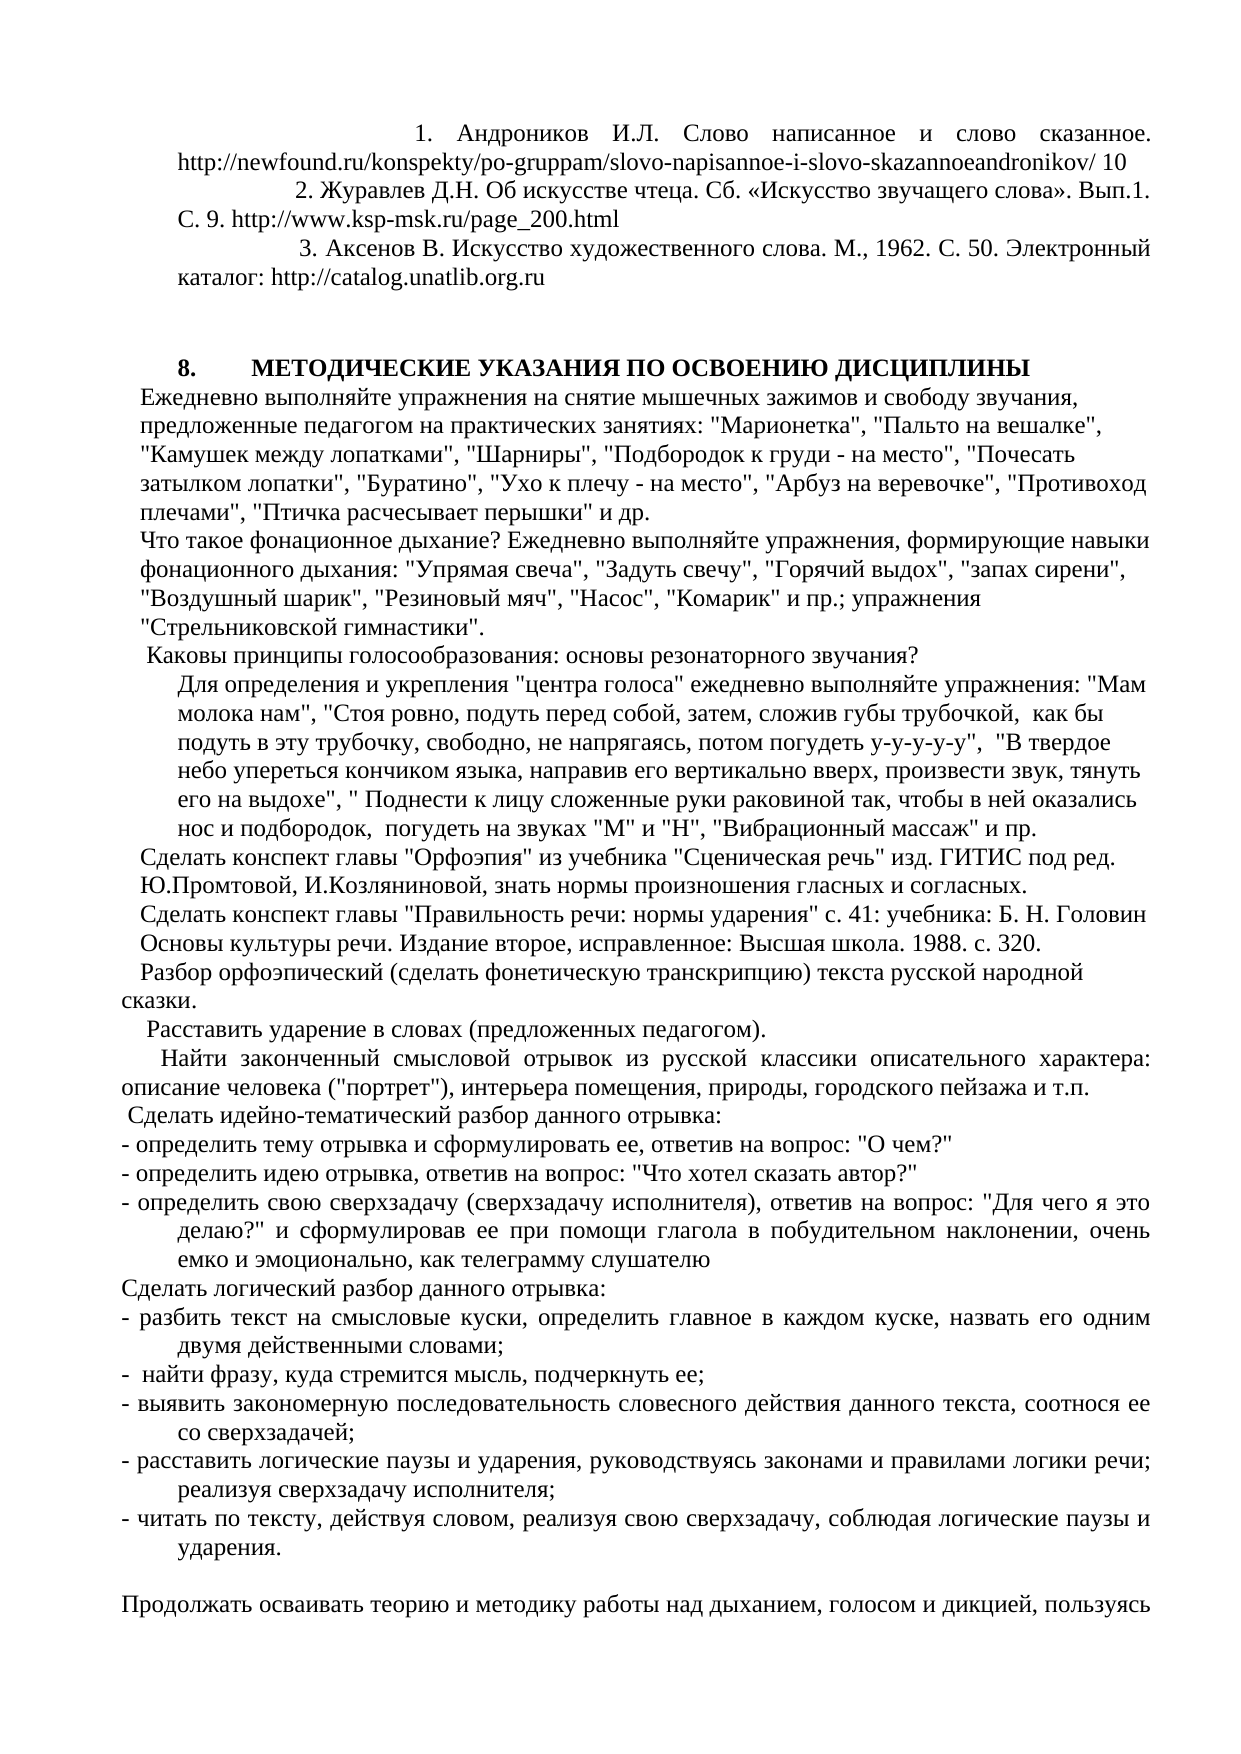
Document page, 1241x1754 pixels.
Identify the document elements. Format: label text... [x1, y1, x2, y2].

text - найти фразу, куда стремится мысль, подчеркнуть ее; [121, 1359, 1152, 1388]
text Разбор орфоэпический (сделать фонетическую транскрипцию) текста русской народной сказки. [121, 957, 1152, 1014]
text Сделать логический разбор данного отрывка: [121, 1273, 1152, 1302]
text Сделать конспект главы "Орфоэпия" из учебника "Сценическая речь" изд. ГИТИС под ред. Ю.Промтовой, И.Козляниновой, знать нормы произношения гласных и согласных. [140, 842, 1152, 899]
text - разбить текст на смысловые куски, определить главное в каждом куске, назвать его одним двумя действенными словами; [121, 1302, 1152, 1359]
text Что такое фонационное дыхание? Ежедневно выполняйте упражнения, формирующие навыки фонационного дыхания: "Упрямая свеча", "Задуть свечу", "Горячий выдох", "запах сирени", "Воздушный шарик", "Резиновый мяч", "Насос", "Комарик" и пр.; упражнения "Стрельниковской гимнастики". [140, 525, 1152, 640]
text Для определения и укрепления "центра голоса" ежедневно выполняйте упражнения: "Мам молока нам", "Стоя ровно, подуть перед собой, затем, сложив губы трубочкой, как бы подуть в эту трубочку, свободно, не напрягаясь, потом погудеть у-у-у-у-у", "В твердое небо упереться кончиком языка, направив его вертикально вверх, произвести звук, тянуть его на выдохе", " Поднести к лицу сложенные руки раковиной так, чтобы в ней оказались нос и подбородок, погудеть на звуках "М" и "Н", "Вибрационный массаж" и пр. [177, 669, 1152, 842]
text - расставить логические паузы и ударения, руководствуясь законами и правилами логики речи; реализуя сверхзадачу исполнителя; [121, 1445, 1152, 1503]
text Сделать идейно-тематический разбор данного отрывка: [121, 1100, 1152, 1129]
text - определить тему отрывка и сформулировать ее, ответив на вопрос: "О чем?" [121, 1129, 1152, 1158]
text Найти законченный смысловой отрывок из русской классики описательного характера: описание человека ("портрет"), интерьера помещения, природы, городского пейзажа и т.п. [121, 1043, 1152, 1100]
text 2. Журавлев Д.Н. Об искусстве чтеца. Сб. «Искусство звучащего слова». Вып.1. С. 9. http://www.ksp-msk.ru/page_200.html [177, 176, 1152, 233]
text Расставить ударение в словах (предложенных педагогом). [121, 1014, 1152, 1043]
text - определить свою сверхзадачу (сверхзадачу исполнителя), ответив на вопрос: "Для чего я это делаю?" и сформулировав ее при помощи глагола в побудительном наклонении, очень емко и эмоционально, как телеграмму слушателю [121, 1187, 1152, 1273]
text - читать по тексту, действуя словом, реализуя свою сверхзадачу, соблюдая логические паузы и ударения. [121, 1503, 1152, 1560]
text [121, 1589, 1152, 1618]
text Ежедневно выполняйте упражнения на снятие мышечных зажимов и свободу звучания, предложенные педагогом на практических занятиях: "Марионетка", "Пальто на вешалке", "Камушек между лопатками", "Шарниры", "Подбородок к груди - на место", "Почесать затылком лопатки", "Буратино", "Ухо к плечу - на место", "Арбуз на веревочке", "Противоход плечами", "Птичка расчесывает перышки" и др. [140, 382, 1152, 525]
text Сделать конспект главы "Правильность речи: нормы ударения" с. 41: учебника: Б. Н. Головин Основы культуры речи. Издание второе, исправленное: Высшая школа. 1988. с. 320. [140, 899, 1152, 957]
text 8. МЕТОДИЧЕСКИЕ УКАЗАНИЯ ПО ОСВОЕНИЮ ДИСЦИПЛИНЫ [177, 353, 1152, 382]
text 1. Андроников И.Л. Слово написанное и слово сказанное. http://newfound.ru/konspekty/po-gruppam/slovo-napisannoe-i-slovo-skazannoeandronikov/ 10 [177, 118, 1152, 176]
text - выявить закономерную последовательность словесного действия данного текста, соотнося ее со сверхзадачей; [121, 1388, 1152, 1445]
text - определить идею отрывка, ответив на вопрос: "Что хотел сказать автор?" [121, 1158, 1152, 1187]
text 3. Аксенов В. Искусство художественного слова. М., 1962. С. 50. Электронный каталог: http://catalog.unatlib.org.ru [177, 233, 1152, 291]
text Каковы принципы голосообразования: основы резонаторного звучания? [140, 640, 1152, 669]
